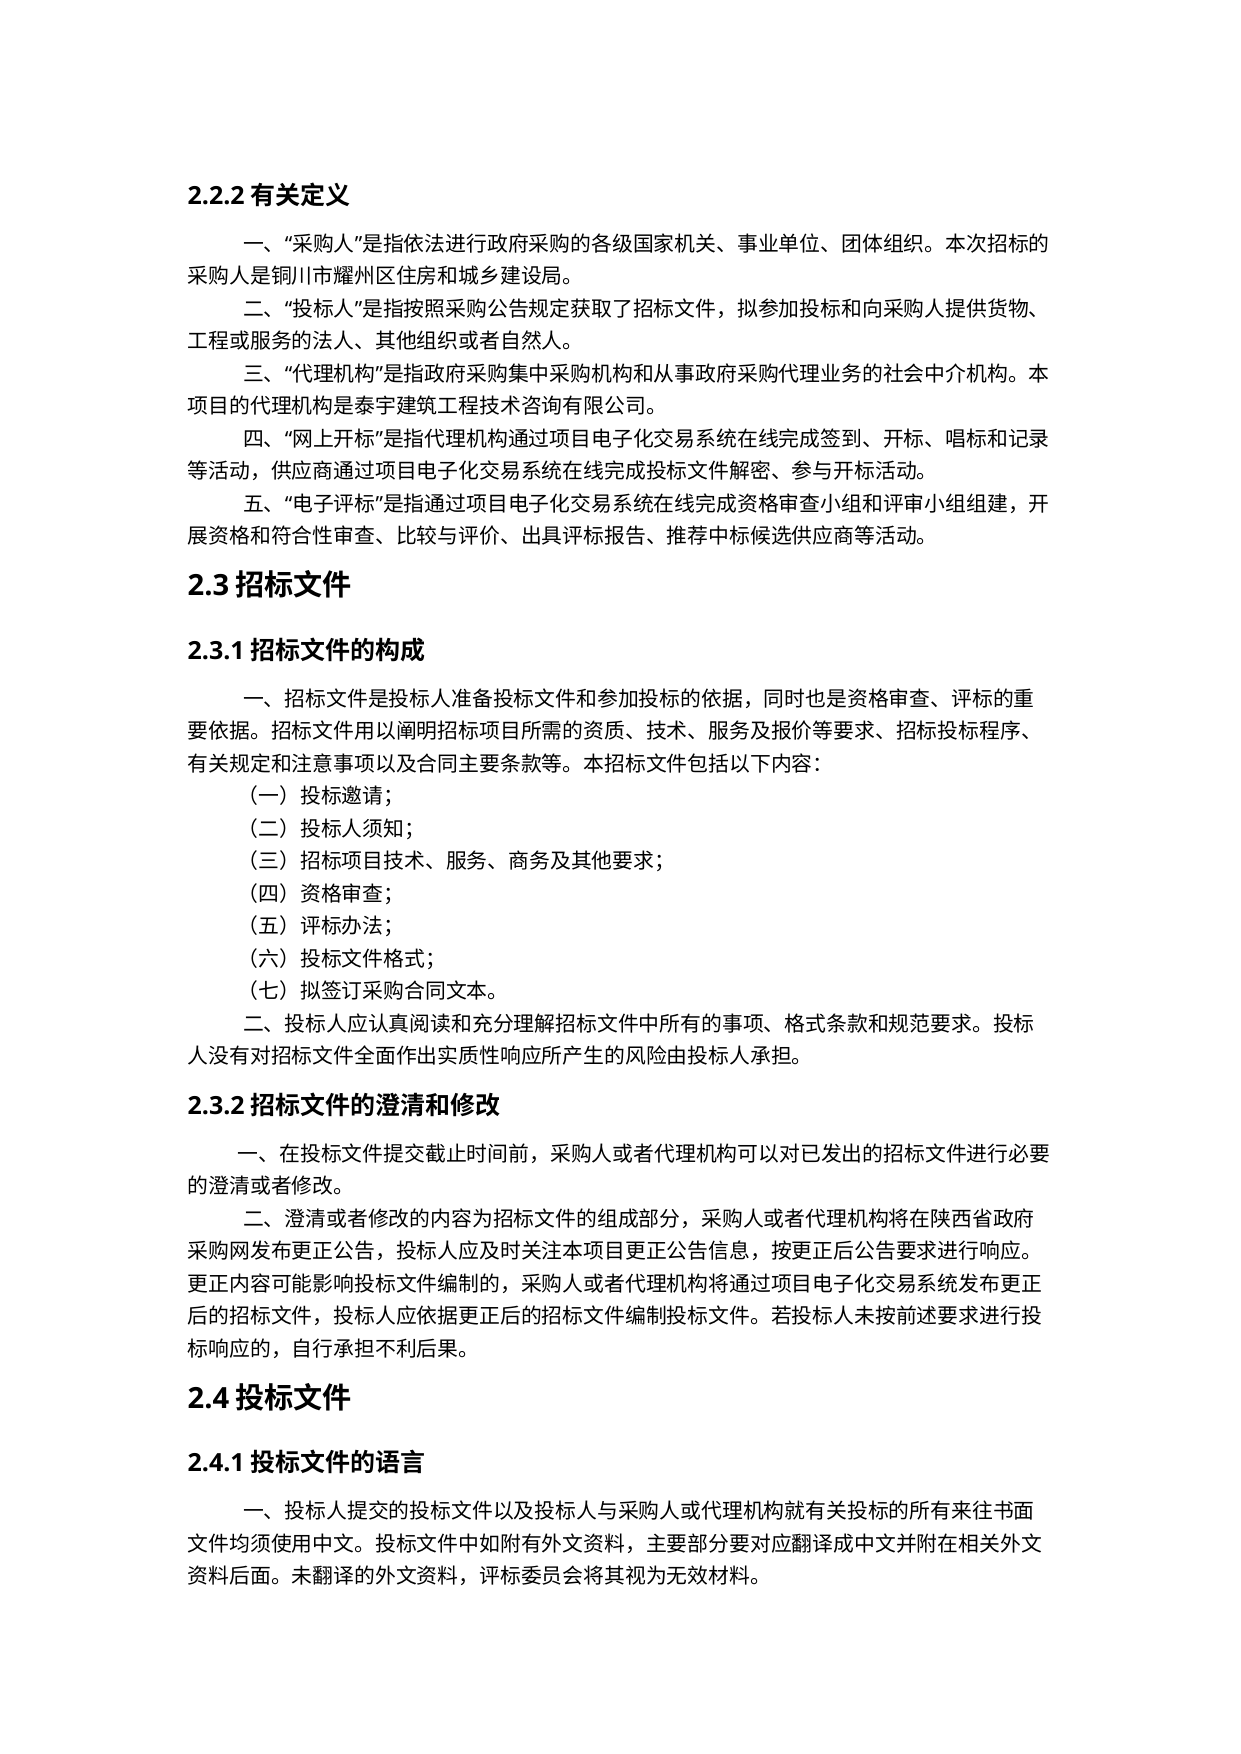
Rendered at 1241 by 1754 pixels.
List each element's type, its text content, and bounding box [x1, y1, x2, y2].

text 2.3招标文件 [187, 552, 1053, 617]
text 二、投标人应认真阅读和充分理解招标文件中所有的事项、格式条款和规范要求。投标人没有对招标文件全面作出实质性响应所产生的风险由投标人承担。 [187, 1007, 1053, 1072]
text （一）投标邀请； [187, 779, 1053, 812]
text （六）投标文件格式； [187, 942, 1053, 974]
text （四）资格审查； [187, 877, 1053, 909]
text 2.4.1投标文件的语言 [187, 1429, 1053, 1494]
text 2.4投标文件 [187, 1364, 1053, 1429]
text 二、“投标人”是指按照采购公告规定获取了招标文件，拟参加投标和向采购人提供货物、工程或服务的法人、其他组织或者自然人。 [187, 292, 1053, 357]
text （七）拟签订采购合同文本。 [187, 974, 1053, 1007]
text 三、“代理机构”是指政府采购集中采购机构和从事政府采购代理业务的社会中介机构。本项目的代理机构是泰宇建筑工程技术咨询有限公司。 [187, 357, 1053, 422]
text 一、“采购人”是指依法进行政府采购的各级国家机关、事业单位、团体组织。本次招标的采购人是铜川市耀州区住房和城乡建设局。 [187, 227, 1053, 292]
text 一、招标文件是投标人准备投标文件和参加投标的依据，同时也是资格审查、评标的重要依据。招标文件用以阐明招标项目所需的资质、技术、服务及报价等要求、招标投标程序、有关规定和注意事项以及合同主要条款等。本招标文件包括以下内容： [187, 682, 1053, 779]
text （三）招标项目技术、服务、商务及其他要求； [187, 844, 1053, 877]
text 2.3.1招标文件的构成 [187, 617, 1053, 682]
text 2.3.2招标文件的澄清和修改 [187, 1072, 1053, 1137]
text 一、在投标文件提交截止时间前，采购人或者代理机构可以对已发出的招标文件进行必要的澄清或者修改。 [187, 1137, 1053, 1202]
text 四、“网上开标”是指代理机构通过项目电子化交易系统在线完成签到、开标、唱标和记录等活动，供应商通过项目电子化交易系统在线完成投标文件解密、参与开标活动。 [187, 422, 1053, 487]
text 二、澄清或者修改的内容为招标文件的组成部分，采购人或者代理机构将在陕西省政府采购网发布更正公告，投标人应及时关注本项目更正公告信息，按更正后公告要求进行响应。更正内容可能影响投标文件编制的，采购人或者代理机构将通过项目电子化交易系统发布更正后的招标文件，投标人应依据更正后的招标文件编制投标文件。若投标人未按前述要求进行投标响应的，自行承担不利后果。 [187, 1202, 1053, 1364]
text （二）投标人须知； [187, 812, 1053, 844]
text （五）评标办法； [187, 909, 1053, 942]
text 五、“电子评标”是指通过项目电子化交易系统在线完成资格审查小组和评审小组组建，开展资格和符合性审查、比较与评价、出具评标报告、推荐中标候选供应商等活动。 [187, 487, 1053, 552]
text 2.2.2有关定义 [187, 162, 1053, 227]
text 一、投标人提交的投标文件以及投标人与采购人或代理机构就有关投标的所有来往书面文件均须使用中文。投标文件中如附有外文资料，主要部分要对应翻译成中文并附在相关外文资料后面。未翻译的外文资料，评标委员会将其视为无效材料。 [187, 1494, 1053, 1592]
